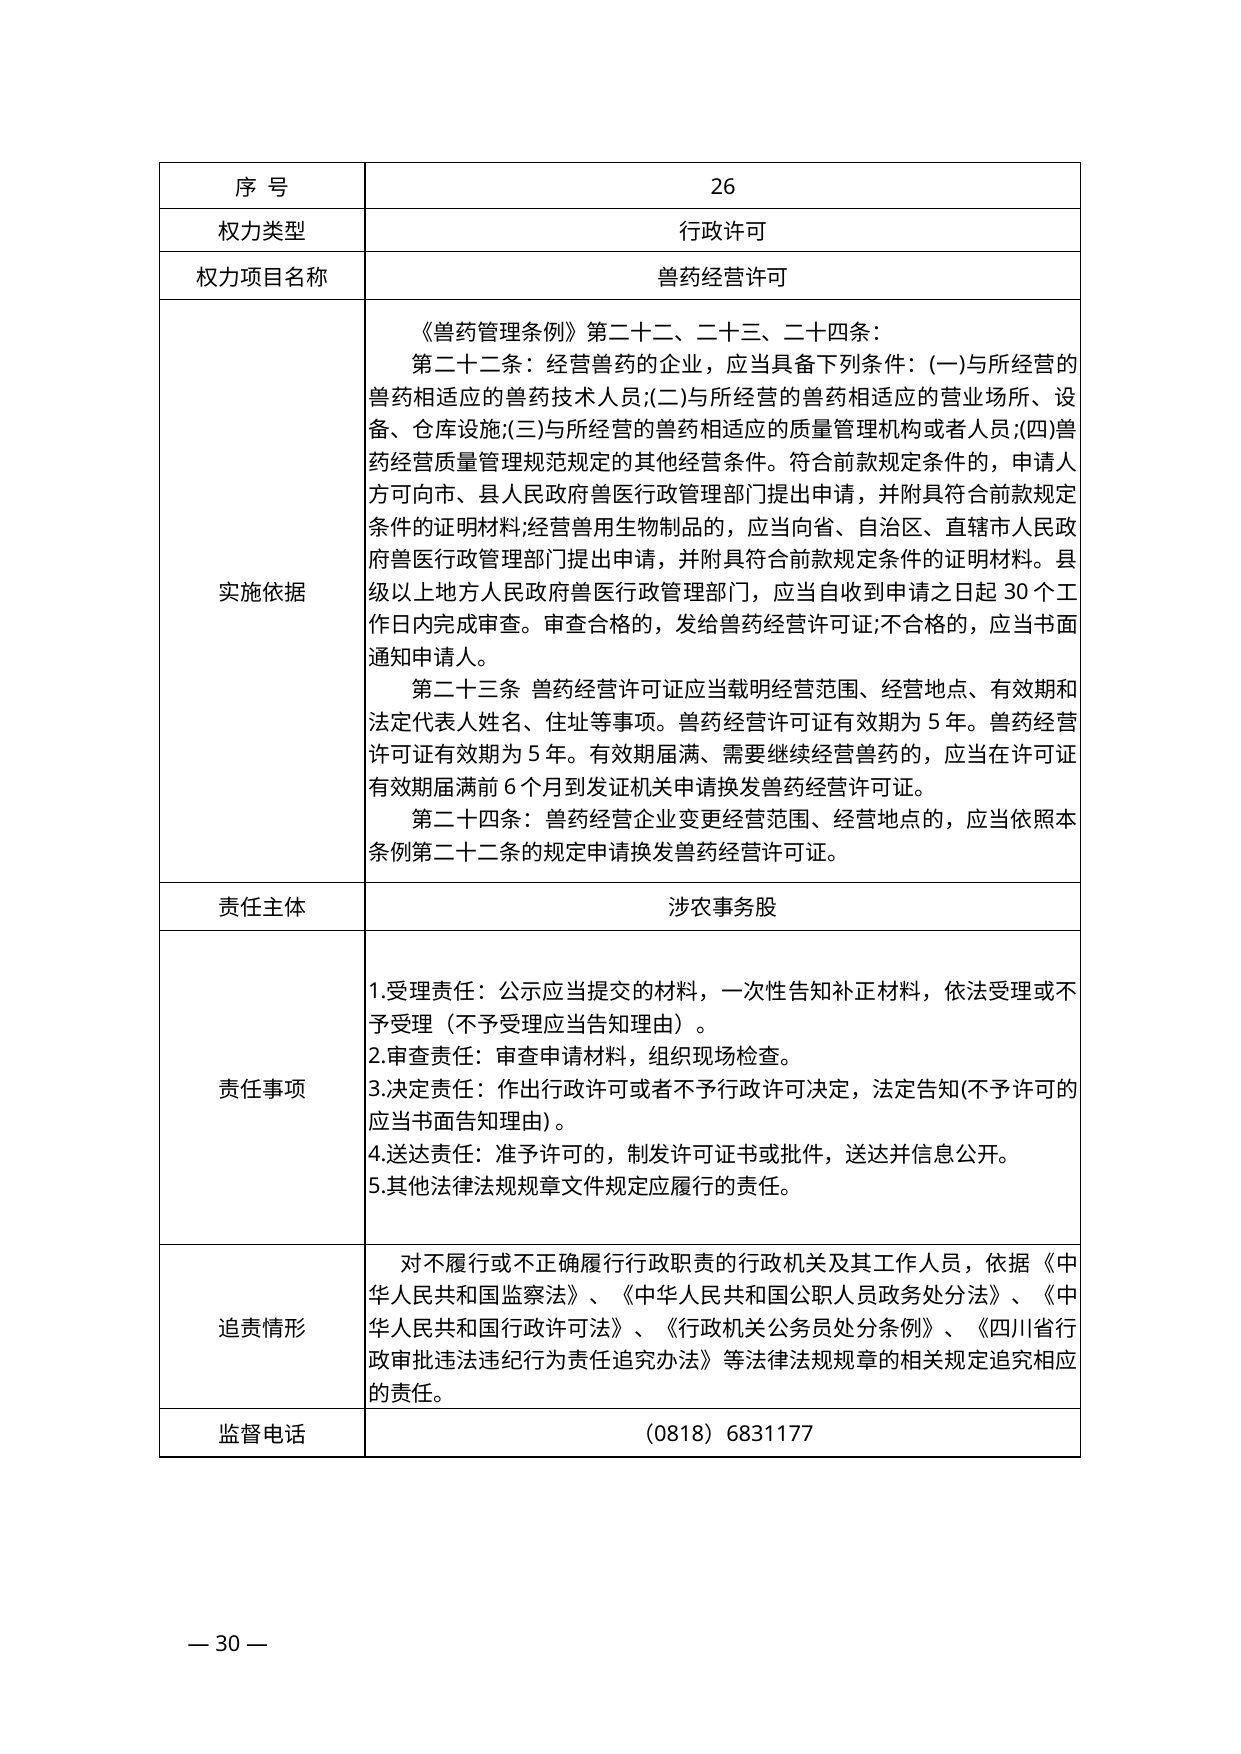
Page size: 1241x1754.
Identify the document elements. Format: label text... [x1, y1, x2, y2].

table_cell 监督电话 [160, 1409, 364, 1456]
table_header 序 号 [160, 163, 364, 208]
table_cell 对不履行或不正确履行行政职责的行政机关及其工作人员，依据《中华人民共和国监察法》、《中华人民共和国公职人员政务处分法》、《中华人民共和国行政许可法》、《行政机关公务员处分条例》、《四川省行政审批违法违纪行为责任追究办法》等法律法规规章的相关规定追究相应的责任。 [366, 1245, 1080, 1408]
table_cell 责任事项 [160, 931, 364, 1244]
table_header 26 [366, 163, 1080, 208]
table_cell 实施依据 [160, 300, 364, 882]
table_cell 责任主体 [160, 883, 364, 930]
table_cell 兽药经营许可 [366, 252, 1080, 299]
table_cell 权力类型 [160, 209, 364, 251]
table_cell 《兽药管理条例》第二十二、二十三、二十四条： 第二十二条：经营兽药的企业，应当具备下列条件：(一)与所经营的兽药相适应的兽药技术人员;(二)与所经营的兽药相适应的营业场所、设备、仓库设施;(三)与所经营的兽药相适应的质量管理机构或者人员;(四)兽药经营质量管理规范规定的其他经营条件。符合前款规定条件的，申请人方可向市、县人民政府兽医行政管理部门提出申请，并附具符合前款规定条件的证明材料;经营兽用生物制品的，应当向省、自治区、直辖市人民政府兽医行政管理部门提出申请，并附具符合前款规定条件的证明材料。县级以上地方人民政府兽医行政管理部门，应当自收到申请之日起30个工作日内完成审查。审查合格的，发给兽药经营许可证;不合格的，应当书面通知申请人。 第二十三条 兽药经营许可证应当载明经营范围、经营地点、有效期和法定代表人姓名、住址等事项。兽药经营许可证有效期为5年。兽药经营许可证有效期为5年。有效期届满、需要继续经营兽药的，应当在许可证有效期届满前6个月到发证机关申请换发兽药经营许可证。 第二十四条：兽药经营企业变更经营范围、经营地点的，应当依照本条例第二十二条的规定申请换发兽药经营许可证。 [366, 300, 1080, 882]
table_cell 行政许可 [366, 209, 1080, 251]
table_cell 追责情形 [160, 1245, 364, 1408]
table_cell 涉农事务股 [366, 883, 1080, 930]
table_cell 1.受理责任：公示应当提交的材料，一次性告知补正材料，依法受理或不予受理（不予受理应当告知理由）。 2.审查责任：审查申请材料，组织现场检查。 3.决定责任：作出行政许可或者不予行政许可决定，法定告知(不予许可的应当书面告知理由) 。 4.送达责任：准予许可的，制发许可证书或批件，送达并信息公开。 5.其他法律法规规章文件规定应履行的责任。 [366, 931, 1080, 1244]
table_cell 权力项目名称 [160, 252, 364, 299]
table_cell （0818）6831177 [366, 1409, 1080, 1456]
